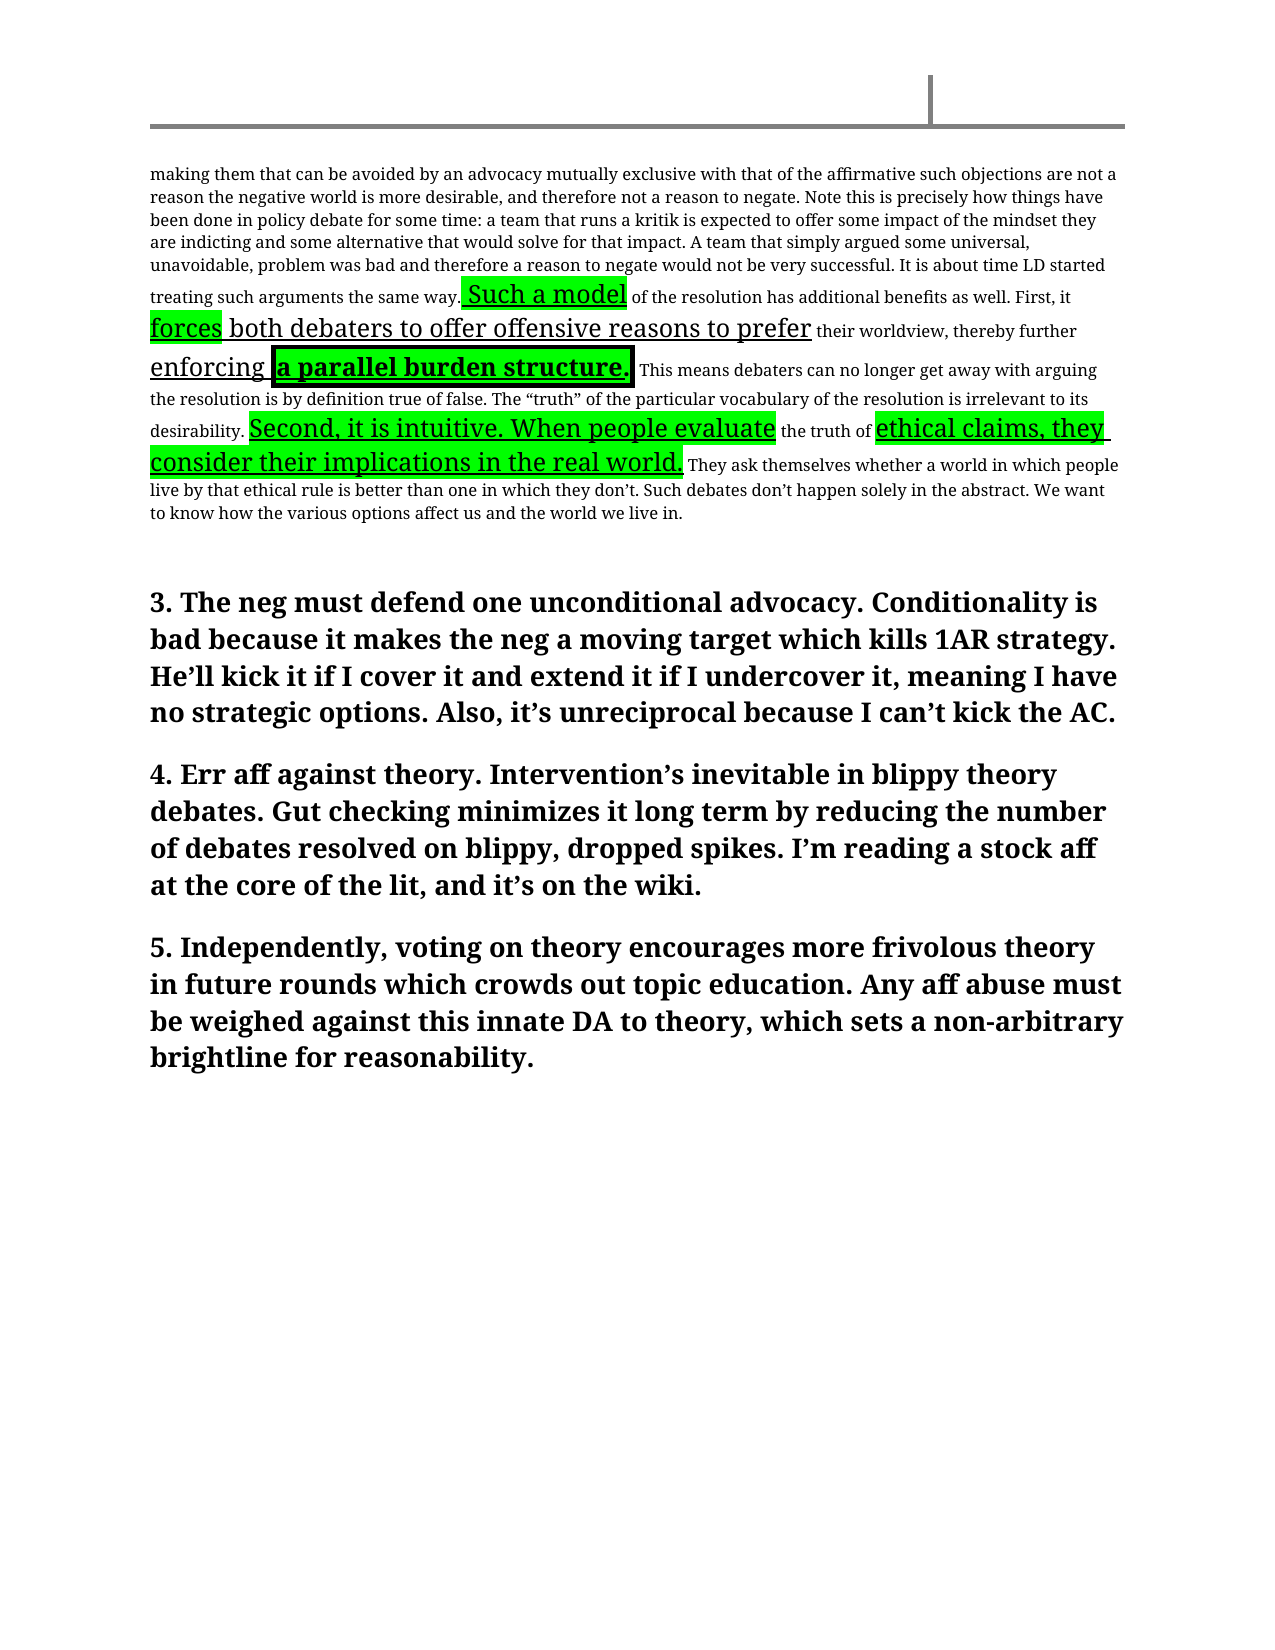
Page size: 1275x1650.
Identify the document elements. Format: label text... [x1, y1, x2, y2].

text 3. The neg must defend one unconditional advocacy. Conditionality is bad because it makes the neg a moving target which kills 1AR strategy. He’ll kick it if I cover it and extend it if I undercover it, meaning I have no strategic options. Also, it’s unreciprocal because I can’t kick the AC. [150, 583, 1125, 731]
text 4. Err aff against theory. Intervention’s inevitable in blippy theory debates. Gut checking minimizes it long term by reducing the number of debates resolved on blippy, dropped spikes. I’m reading a stock aff at the core of the lit, and it’s on the wiki. [150, 756, 1125, 903]
text 5. Independently, voting on theory encourages more frivolous theory in future rounds which crowds out topic education. Any aff abuse must be weighed against this innate DA to theory, which sets a non-arbitrary brightline for reasonability. [150, 928, 1125, 1076]
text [150, 163, 1125, 524]
